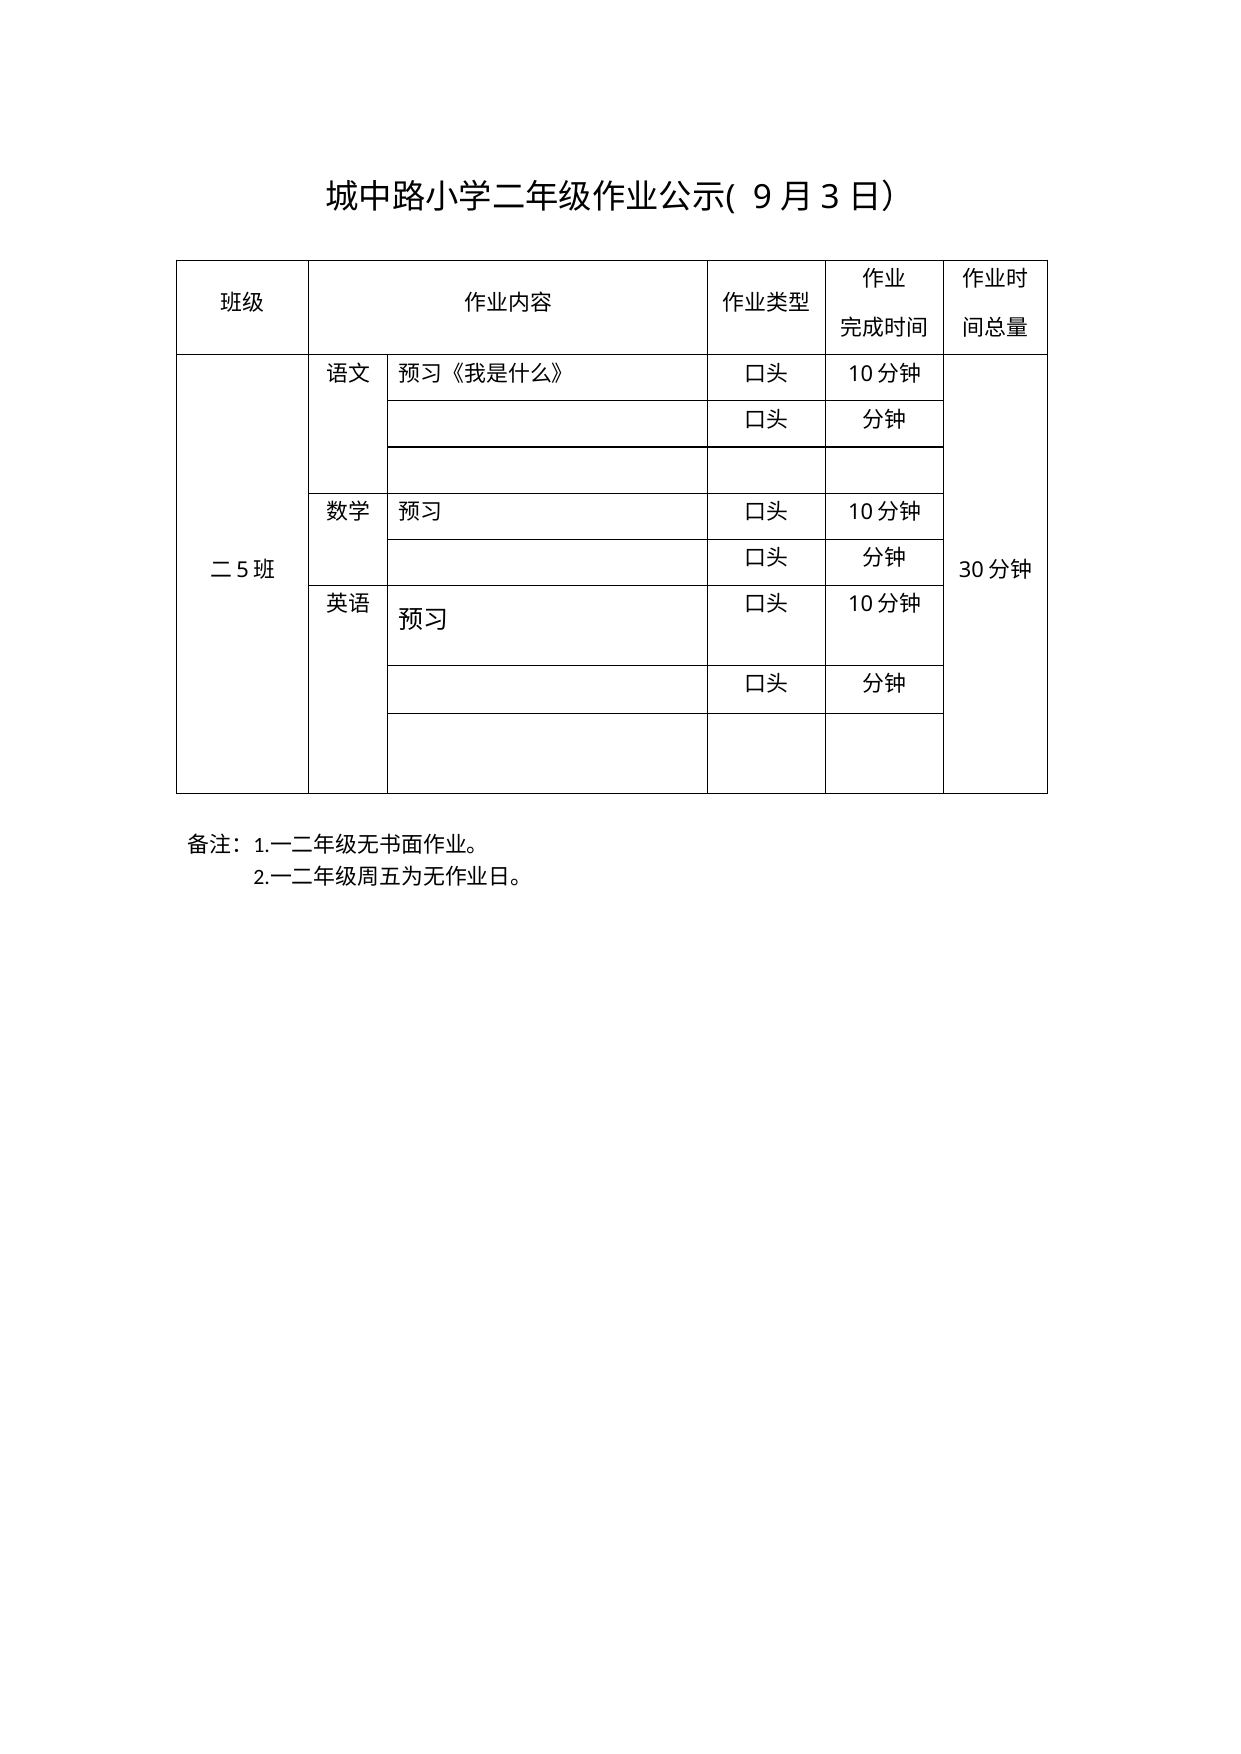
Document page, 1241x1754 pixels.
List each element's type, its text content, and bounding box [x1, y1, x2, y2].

table_cell 口头 [708, 586, 825, 665]
table_cell 10分钟 [826, 586, 943, 665]
table_cell 预习 [388, 586, 707, 665]
table_cell 数学 [309, 494, 387, 584]
table_cell 英语 [309, 586, 387, 793]
table_header 作业类型 [708, 261, 825, 354]
table_cell 分钟 [826, 401, 943, 446]
table_cell [388, 448, 707, 492]
table_cell 语文 [309, 355, 387, 492]
table_cell [388, 401, 707, 446]
table_cell [388, 714, 707, 793]
text 备注：1.一二年级无书面作业。 [187, 826, 1053, 859]
table_cell [826, 448, 943, 492]
table_cell 二5班 [177, 355, 308, 793]
table_cell 10分钟 [826, 494, 943, 538]
table_cell 口头 [708, 666, 825, 713]
table_header 作业时间总量 [944, 261, 1047, 354]
table_cell 分钟 [826, 666, 943, 713]
table_cell [826, 714, 943, 793]
table_header 作业 完成时间 [826, 261, 943, 354]
table_cell 30分钟 [944, 355, 1047, 793]
table_cell 预习《我是什么》 [388, 355, 707, 400]
table_cell [708, 448, 825, 492]
text 2.一二年级周五为无作业日。 [187, 859, 1053, 891]
table_header 作业内容 [309, 261, 707, 354]
table_cell [708, 714, 825, 793]
table_cell [388, 540, 707, 584]
table_header 班级 [177, 261, 308, 354]
table_cell 预习 [388, 494, 707, 538]
table_cell 口头 [708, 401, 825, 446]
text 城中路小学二年级作业公示( 9 月3 日） [187, 162, 1053, 227]
table_cell 口头 [708, 355, 825, 400]
table_cell 口头 [708, 494, 825, 538]
table_cell 分钟 [826, 540, 943, 584]
table_cell [388, 666, 707, 713]
table_cell 口头 [708, 540, 825, 584]
table_cell 10分钟 [826, 355, 943, 400]
